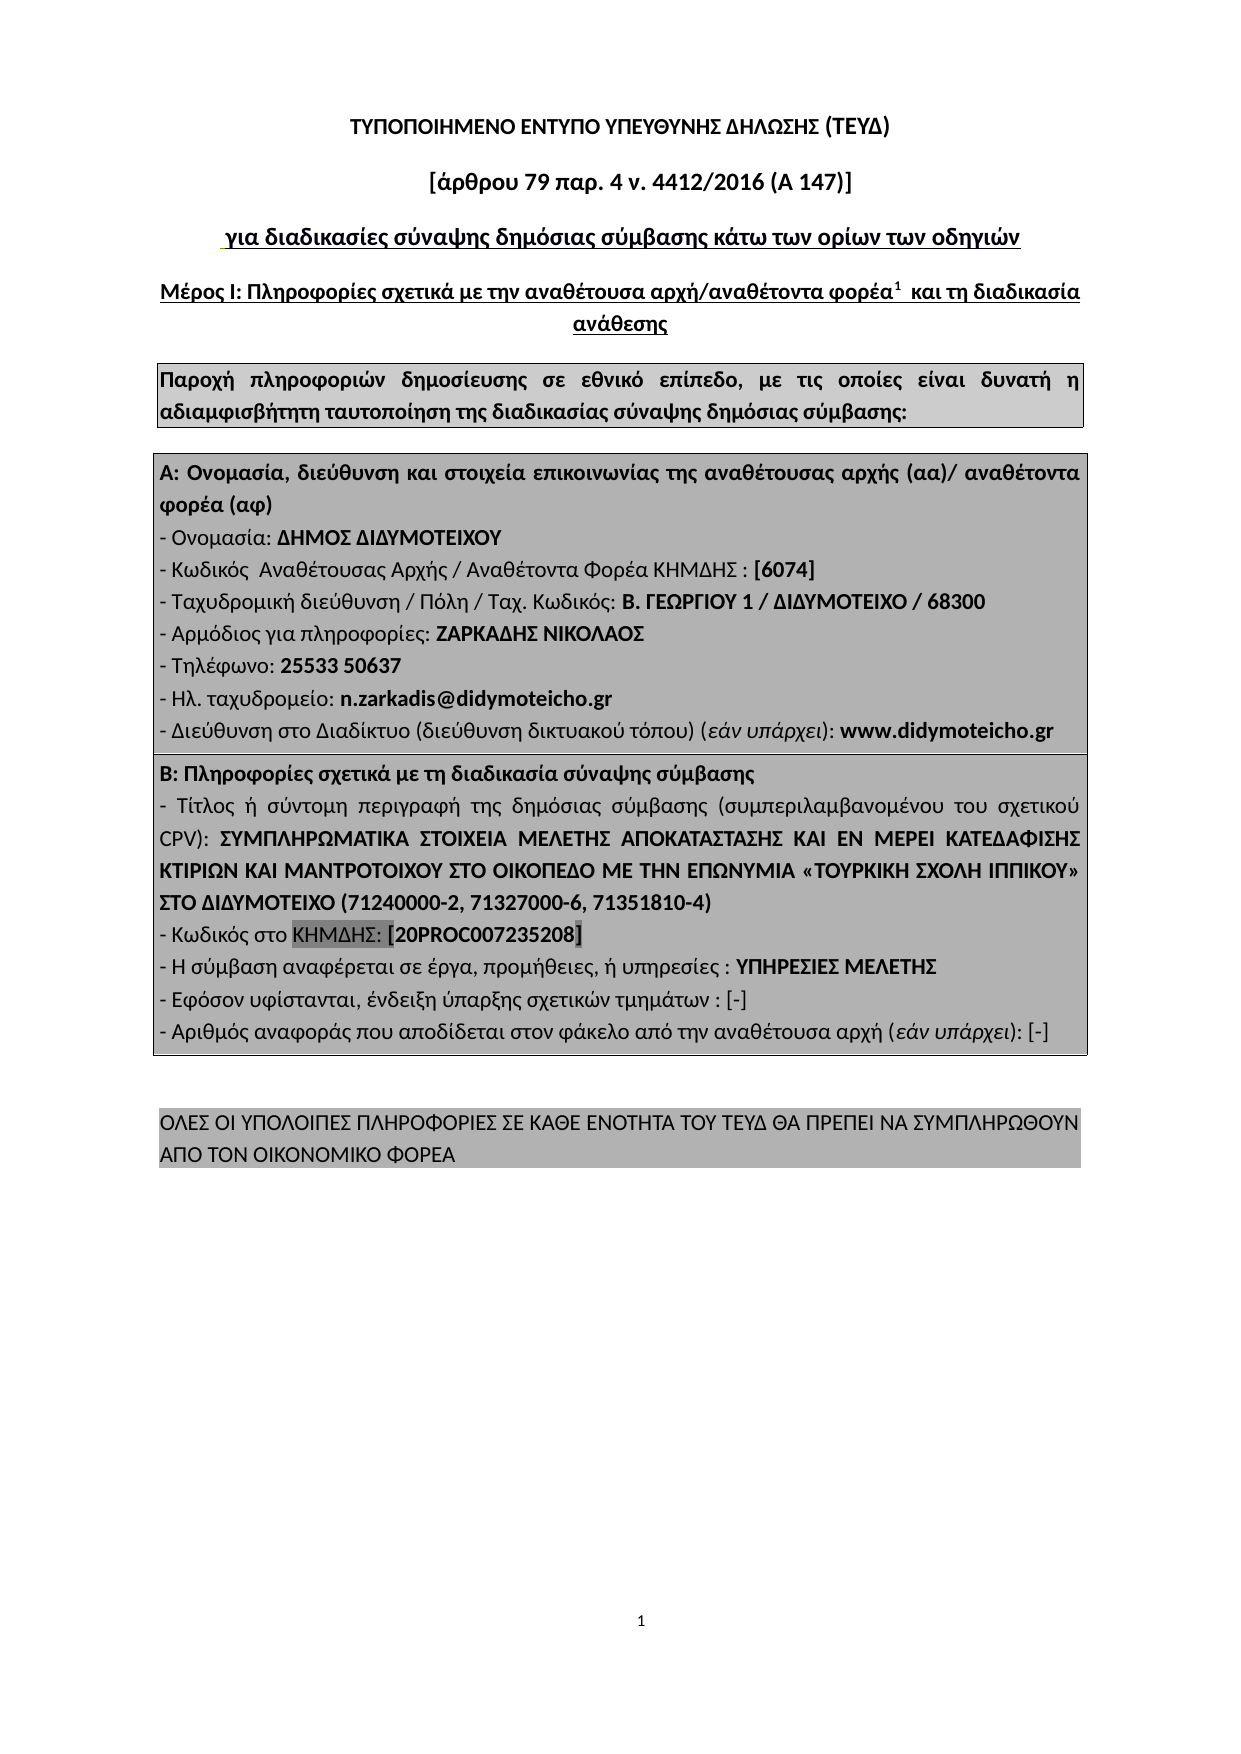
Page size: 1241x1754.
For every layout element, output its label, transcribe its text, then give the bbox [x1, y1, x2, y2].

text Μέρος Ι: Πληροφορίες σχετικά με την αναθέτουσα αρχή/αναθέτοντα φορέα και τη διαδικασία ανάθεσης [159, 277, 1081, 338]
text ΟΛΕΣ ΟΙ ΥΠΟΛΟΙΠΕΣ ΠΛΗΡΟΦΟΡΙΕΣ ΣΕ ΚΑΘΕ ΕΝΟΤΗΤΑ ΤΟΥ ΤΕΥΔ ΘΑ ΠΡΕΠΕΙ ΝΑ ΣΥΜΠΛΗΡΩΘΟΥΝ ΑΠΟ ΤΟΝ ΟΙΚΟΝΟΜΙΚΟ ΦΟΡΕΑ [159, 1108, 1081, 1168]
text Παροχή πληροφοριών δημοσίευσης σε εθνικό επίπεδο, με τις οποίες είναι δυνατή η αδιαμφισβήτητη ταυτοποίηση της διαδικασίας σύναψης δημόσιας σύμβασης: [158, 364, 1083, 427]
table_cell Β: Πληροφορίες σχετικά με τη διαδικασία σύναψης σύμβασης - Τίτλος ή σύντομη περιγραφή της δημόσιας σύμβασης (συμπεριλαμβανομένου του σχετικού CPV): ΣΥΜΠΛΗΡΩΜΑΤΙΚΑ ΣΤΟΙΧΕΙΑ ΜΕΛΕΤΗΣ ΑΠΟΚΑΤΑΣΤΑΣΗΣ ΚΑΙ ΕΝ ΜΕΡΕΙ ΚΑΤΕΔΑΦΙΣΗΣ ΚΤΙΡΙΩΝ ΚΑΙ ΜΑΝΤΡΟΤΟΙΧΟΥ ΣΤΟ ΟΙΚΟΠΕΔΟ ΜΕ ΤΗΝ ΕΠΩΝΥΜΙΑ «ΤΟΥΡΚΙΚΗ ΣΧΟΛΗ ΙΠΠΙΚΟΥ» ΣΤΟ ΔΙΔΥΜΟΤΕΙΧΟ (71240000-2, 71327000-6, 71351810-4) - Κωδικός στο ΚΗΜΔΗΣ: [20PROC007235208] - Η σύμβαση αναφέρεται σε έργα, προμήθειες, ή υπηρεσίες : ΥΠΗΡΕΣΙΕΣ ΜΕΛΕΤΗΣ - Εφόσον υφίστανται, ένδειξη ύπαρξης σχετικών τμημάτων : [-] - Αριθμός αναφοράς που αποδίδεται στον φάκελο από την αναθέτουσα αρχή (εάν υπάρχει): [-] [154, 755, 1087, 1054]
text [άρθρου 79 παρ. 4 ν. 4412/2016 (Α 147)] [159, 166, 1081, 196]
table_header Α: Ονομασία, διεύθυνση και στοιχεία επικοινωνίας της αναθέτουσας αρχής (αα)/ αναθέτοντα φορέα (αφ) - Ονομασία: ΔΗΜΟΣ ΔΙΔΥΜΟΤΕΙΧΟΥ - Κωδικός Αναθέτουσας Αρχής / Αναθέτοντα Φορέα ΚΗΜΔΗΣ : [6074] - Ταχυδρομική διεύθυνση / Πόλη / Ταχ. Κωδικός: Β. ΓΕΩΡΓΙΟΥ 1 / ΔΙΔΥΜΟΤΕΙΧΟ / 68300 - Αρμόδιος για πληροφορίες: ΖΑΡΚΑΔΗΣ ΝΙΚΟΛΑΟΣ - Τηλέφωνο: 25533 50637 - Ηλ. ταχυδρομείο: n.zarkadis@didymoteicho.gr - Διεύθυνση στο Διαδίκτυο (διεύθυνση δικτυακού τόπου) (εάν υπάρχει): www.didymoteicho.gr [154, 454, 1087, 753]
text ΤΥΠΟΠΟΙΗΜΕΝΟ ΕΝΤΥΠΟ ΥΠΕΥΘΥΝΗΣ ΔΗΛΩΣΗΣ (TEΥΔ) [159, 110, 1081, 140]
text για διαδικασίες σύναψης δημόσιας σύμβασης κάτω των ορίων των οδηγιών [159, 222, 1081, 252]
